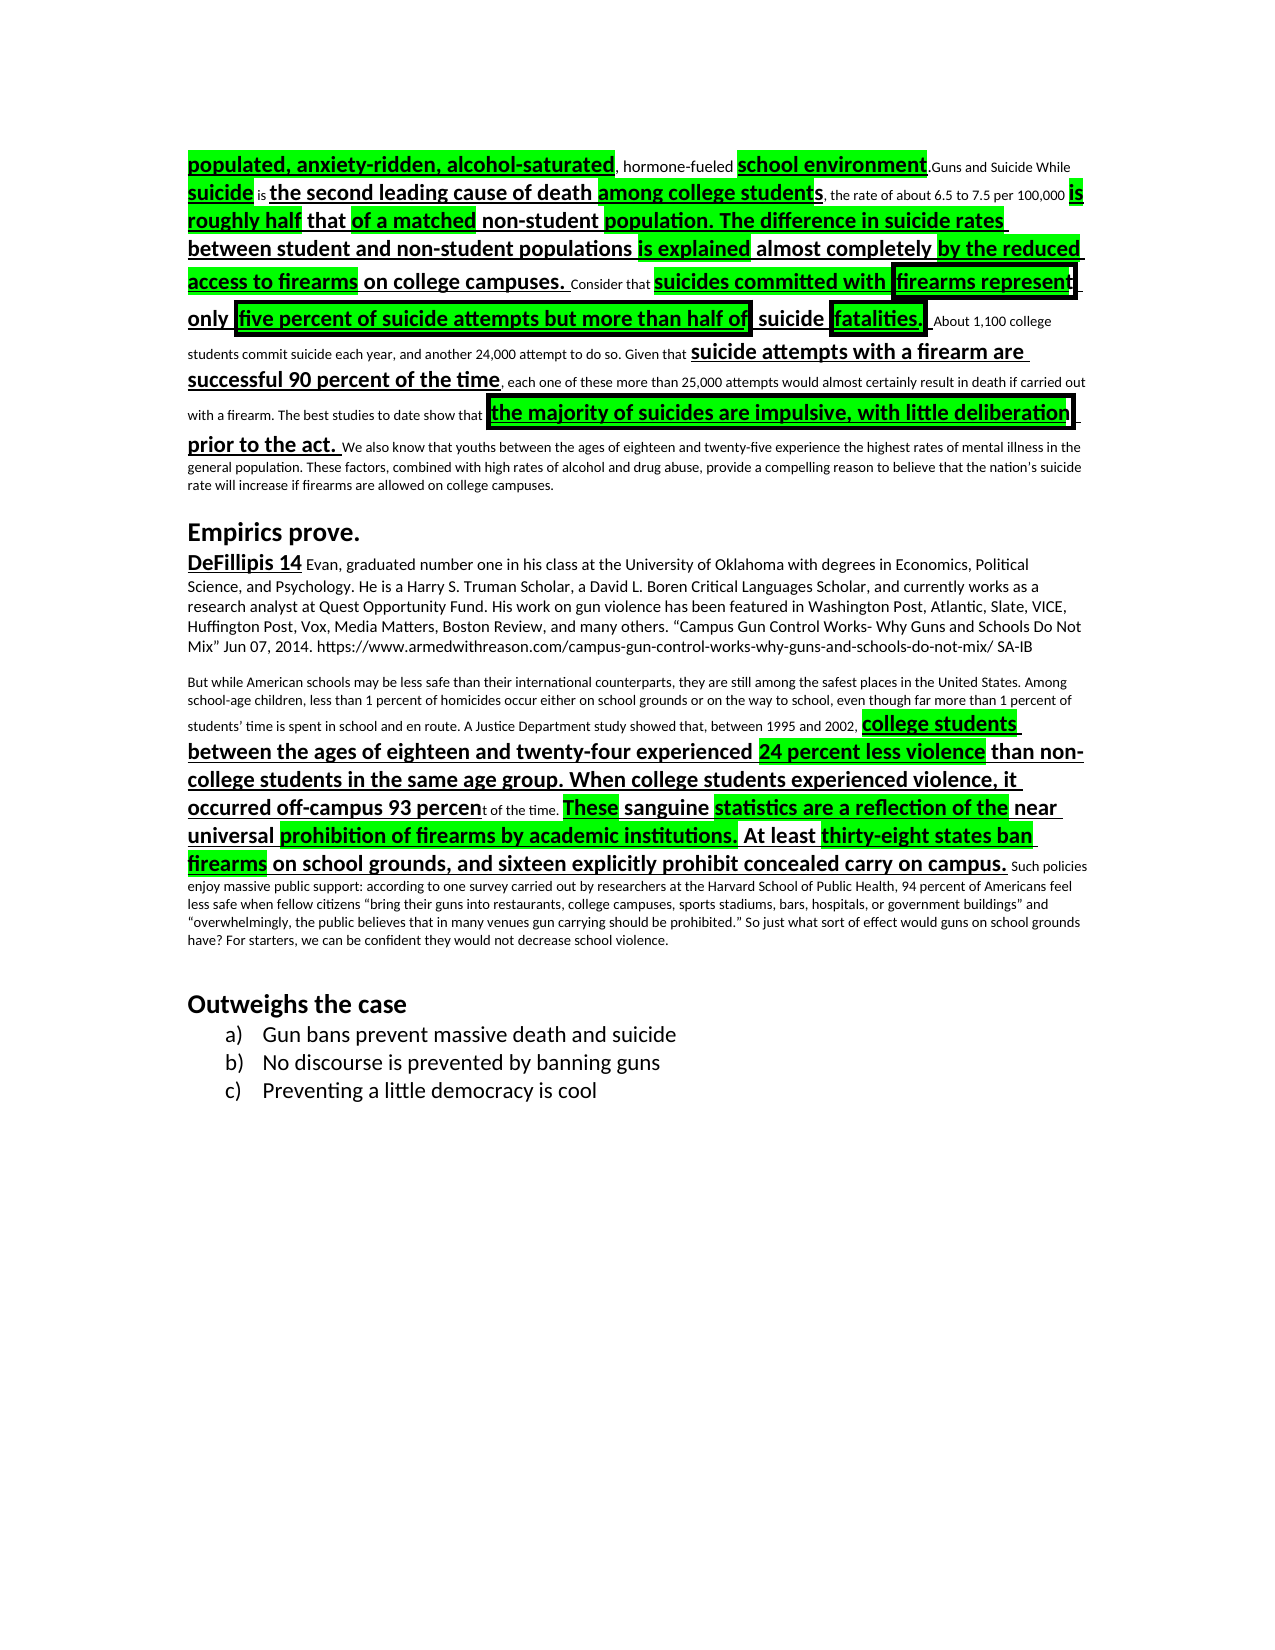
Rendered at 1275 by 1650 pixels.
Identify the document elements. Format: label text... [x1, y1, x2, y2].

text But while American schools may be less safe than their international counterparts, they are still among the safest places in the United States. Among school-age children, less than 1 percent of homicides occur either on school grounds or on the way to school, even though far more than 1 percent of students’ time is spent in school and en route. A Justice Department study showed that, between 1995 and 2002, college students between the ages of eighteen and twenty-four experienced 24 percent less violence than non-college students in the same age group. When college students experienced violence, it occurred off-campus 93 percent of the time. These sanguine statistics are a reflection of the near universal prohibition of firearms by academic institutions. At least thirty-eight states ban firearms on school grounds, and sixteen explicitly prohibit concealed carry on campus. Such policies enjoy massive public support: according to one survey carried out by researchers at the Harvard School of Public Health, 94 percent of Americans feel less safe when fellow citizens “bring their guns into restaurants, college campuses, sports stadiums, bars, hospitals, or government buildings” and “overwhelmingly, the public believes that in many venues gun carrying should be prohibited.” So just what sort of effect would guns on school grounds have? For starters, we can be confident they would not decrease school violence. [187, 674, 1087, 949]
text DeFillipis 14 Evan, graduated number one in his class at the University of Oklahoma with degrees in Economics, Political Science, and Psychology. He is a Harry S. Truman Scholar, a David L. Boren Critical Languages Scholar, and currently works as a research analyst at Quest Opportunity Fund. His work on gun violence has been featured in Washington Post, Atlantic, Slate, VICE, Huffington Post, Vox, Media Matters, Boston Review, and many others. “Campus Gun Control Works- Why Guns and Schools Do Not Mix” Jun 07, 2014. https://www.armedwithreason.com/campus-gun-control-works-why-guns-and-schools-do-not-mix/ SA-IB [187, 548, 1087, 657]
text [187, 150, 1087, 494]
subtitle Outweighs the case [187, 987, 1087, 1020]
list No discourse is prevented by banning guns [225, 1048, 1087, 1076]
list Preventing a little democracy is cool [225, 1076, 1087, 1104]
subtitle Empirics prove. [187, 515, 1087, 548]
list Gun bans prevent massive death and suicide [225, 1020, 1087, 1048]
